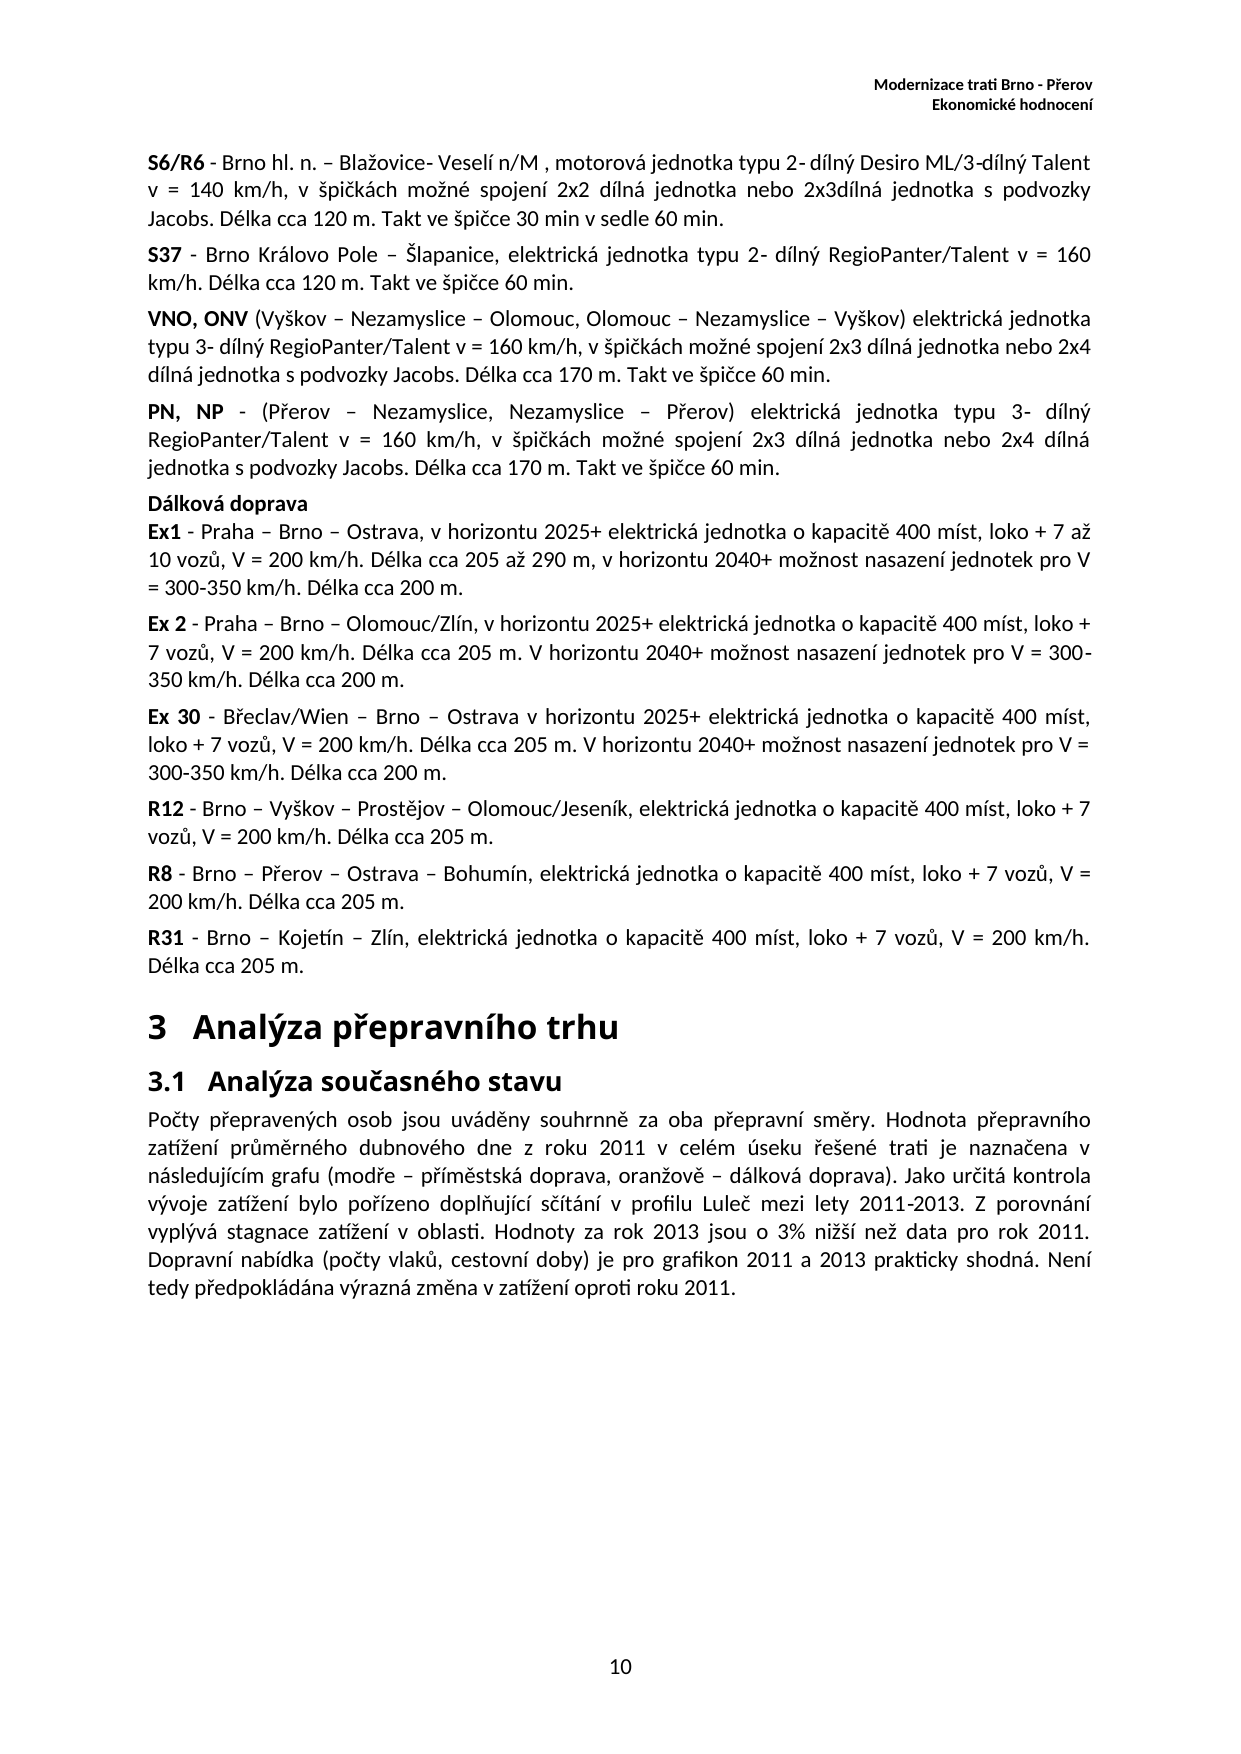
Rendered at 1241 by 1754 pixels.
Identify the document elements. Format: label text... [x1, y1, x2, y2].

text R12 - Brno – Vyškov – Prostějov – Olomouc/Jeseník, elektrická jednotka o kapacitě 400 míst, loko + 7 vozů, V = 200 km/h. Délka cca 205 m. [148, 794, 1093, 850]
text VNO, ONV (Vyškov – Nezamyslice – Olomouc, Olomouc – Nezamyslice – Vyškov) elektrická jednotka typu 3‐ dílný RegioPanter/Talent v = 160 km/h, v špičkách možné spojení 2x3 dílná jednotka nebo 2x4 dílná jednotka s podvozky Jacobs. Délka cca 170 m. Takt ve špičce 60 min. [148, 304, 1093, 388]
text S37 - Brno Královo Pole – Šlapanice, elektrická jednotka typu 2‐ dílný RegioPanter/Talent v = 160 km/h. Délka cca 120 m. Takt ve špičce 60 min. [148, 240, 1093, 296]
text PN, NP - (Přerov – Nezamyslice, Nezamyslice – Přerov) elektrická jednotka typu 3‐ dílný RegioPanter/Talent v = 160 km/h, v špičkách možné spojení 2x3 dílná jednotka nebo 2x4 dílná jednotka s podvozky Jacobs. Délka cca 170 m. Takt ve špičce 60 min. [148, 397, 1093, 481]
text Ex 2 - Praha – Brno – Olomouc/Zlín, v horizontu 2025+ elektrická jednotka o kapacitě 400 míst, loko + 7 vozů, V = 200 km/h. Délka cca 205 m. V horizontu 2040+ možnost nasazení jednotek pro V = 300‐350 km/h. Délka cca 200 m. [148, 609, 1093, 694]
text R31 - Brno – Kojetín – Zlín, elektrická jednotka o kapacitě 400 míst, loko + 7 vozů, V = 200 km/h. Délka cca 205 m. [148, 923, 1093, 979]
text Ex1 - Praha – Brno – Ostrava, v horizontu 2025+ elektrická jednotka o kapacitě 400 míst, loko + 7 až 10 vozů, V = 200 km/h. Délka cca 205 až 290 m, v horizontu 2040+ možnost nasazení jednotek pro V = 300‐350 km/h. Délka cca 200 m. [148, 517, 1093, 601]
text Dálková doprava [148, 489, 1093, 517]
text Počty přepravených osob jsou uváděny souhrnně za oba přepravní směry. Hodnota přepravního zatížení průměrného dubnového dne z roku 2011 v celém úseku řešené trati je naznačena v následujícím grafu (modře – příměstská doprava, oranžově – dálková doprava). Jako určitá kontrola vývoje zatížení bylo pořízeno doplňující sčítání v profilu Luleč mezi lety 2011‐2013. Z porovnání vyplývá stagnace zatížení v oblasti. Hodnoty za rok 2013 jsou o 3% nižší než data pro rok 2011. Dopravní nabídka (počty vlaků, cestovní doby) je pro grafikon 2011 a 2013 prakticky shodná. Není tedy předpokládána výrazná změna v zatížení oproti roku 2011. [148, 1105, 1093, 1301]
text S6/R6 - Brno hl. n. – Blažovice‐ Veselí n/M , motorová jednotka typu 2‐ dílný Desiro ML/3‐dílný Talent v = 140 km/h, v špičkách možné spojení 2x2 dílná jednotka nebo 2x3dílná jednotka s podvozky Jacobs. Délka cca 120 m. Takt ve špičce 30 min v sedle 60 min. [148, 148, 1093, 232]
text R8 - Brno – Přerov – Ostrava – Bohumín, elektrická jednotka o kapacitě 400 míst, loko + 7 vozů, V = 200 km/h. Délka cca 205 m. [148, 859, 1093, 915]
text Ex 30 - Břeclav/Wien – Brno – Ostrava v horizontu 2025+ elektrická jednotka o kapacitě 400 míst, loko + 7 vozů, V = 200 km/h. Délka cca 205 m. V horizontu 2040+ možnost nasazení jednotek pro V = 300‐350 km/h. Délka cca 200 m. [148, 702, 1093, 786]
subtitle Analýza současného stavu [148, 1062, 1093, 1099]
subtitle Analýza přepravního trhu [148, 1004, 1093, 1049]
